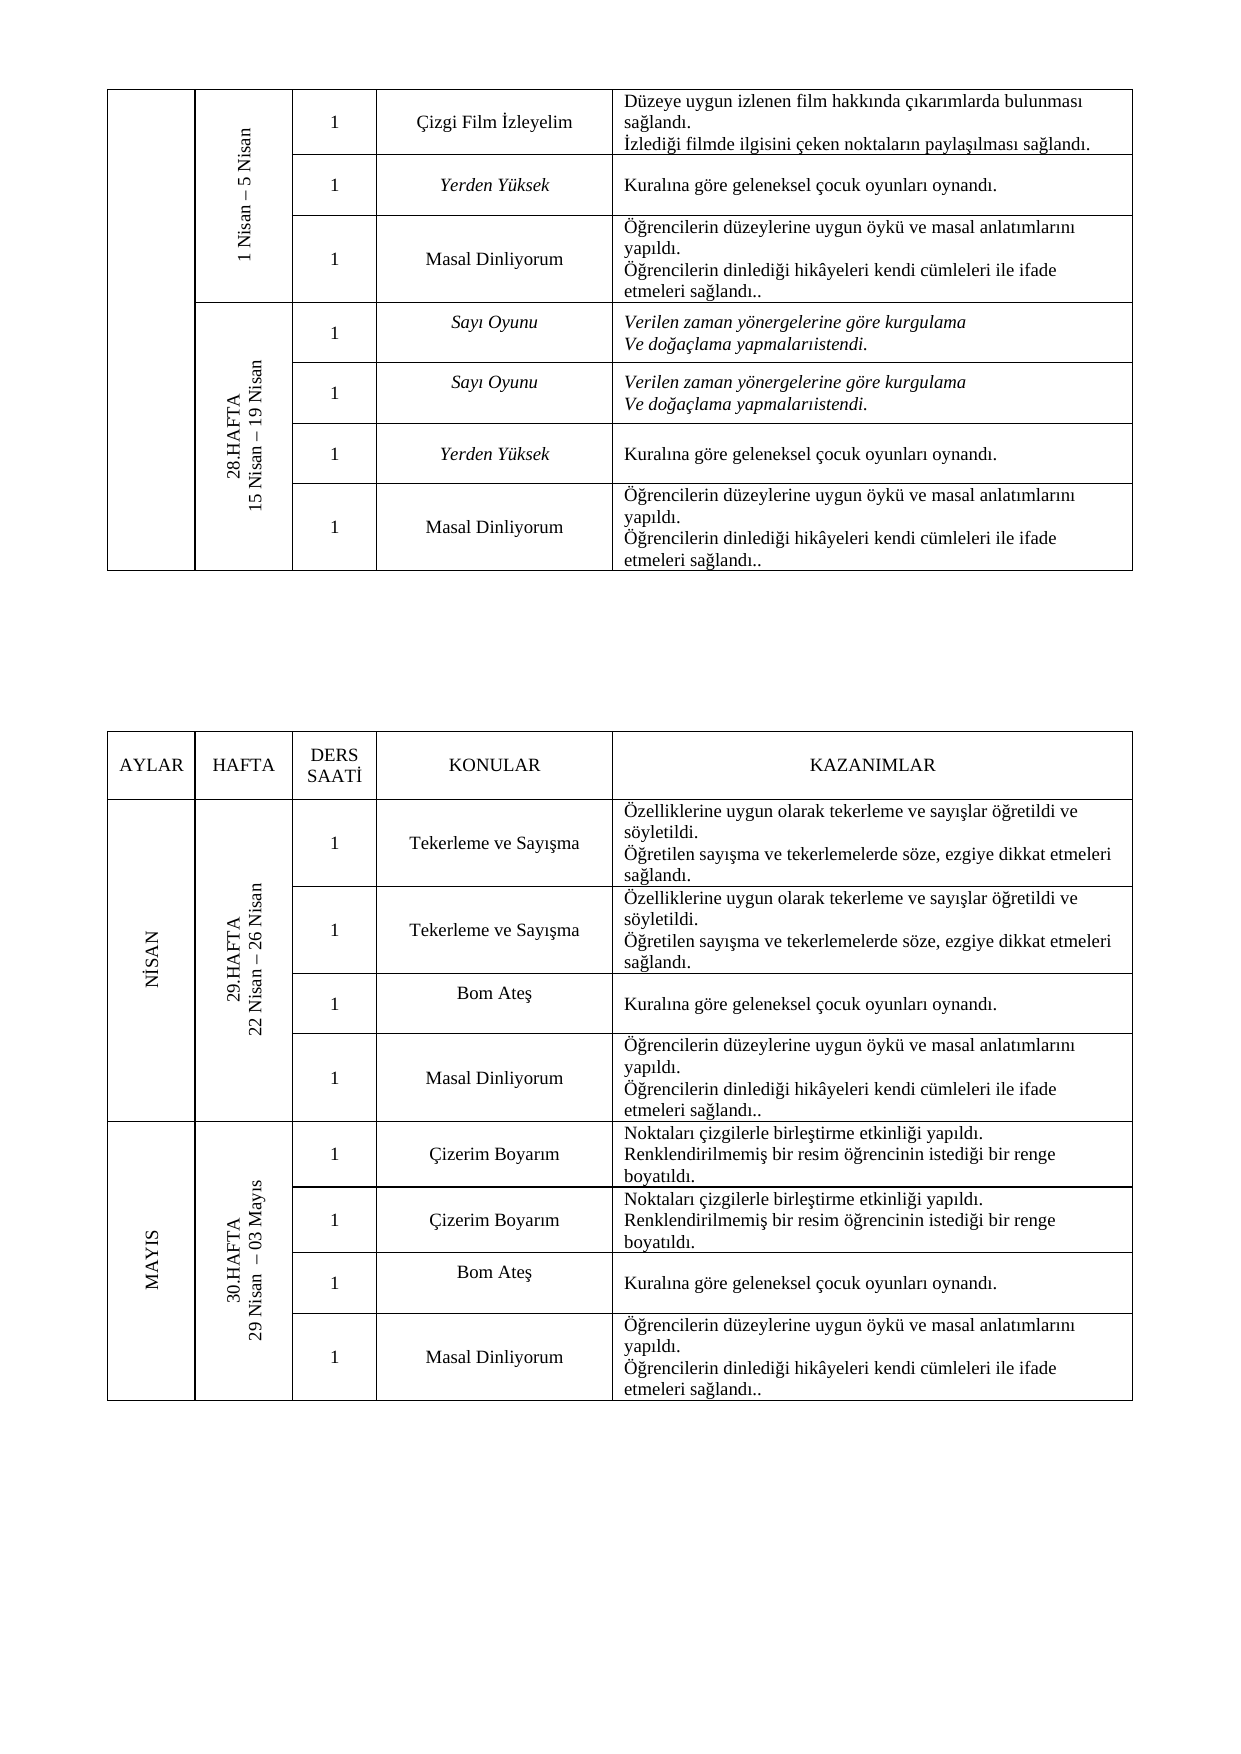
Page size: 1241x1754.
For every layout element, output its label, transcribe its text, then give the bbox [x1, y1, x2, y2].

table_cell Öğrencilerin düzeylerine uygun öykü ve masal anlatımlarını yapıldı. Öğrencilerin dinlediği hikâyeleri kendi cümleleri ile ifade etmeleri sağlandı.. [613, 1314, 1132, 1400]
table_cell Noktaları çizgilerle birleştirme etkinliği yapıldı. Renklendirilmemiş bir resim öğrencinin istediği bir renge boyatıldı. [613, 1122, 1132, 1186]
table_cell 29.HAFTA 22 Nisan – 26 Nisan [196, 800, 292, 1121]
table_cell 1 [293, 303, 376, 362]
table_cell 1 [293, 800, 376, 886]
table_cell Öğrencilerin düzeylerine uygun öykü ve masal anlatımlarını yapıldı. Öğrencilerin dinlediği hikâyeleri kendi cümleleri ile ifade etmeleri sağlandı.. [613, 484, 1132, 570]
table_cell Masal Dinliyorum [377, 1034, 612, 1121]
table_cell Verilen zaman yönergelerine göre kurgulama Ve doğaçlama yapmalarıistendi. [613, 363, 1132, 423]
table_cell 1 [293, 1122, 376, 1186]
table_cell 1 [293, 424, 376, 483]
table_cell Öğrencilerin düzeylerine uygun öykü ve masal anlatımlarını yapıldı. Öğrencilerin dinlediği hikâyeleri kendi cümleleri ile ifade etmeleri sağlandı.. [613, 216, 1132, 302]
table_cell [377, 90, 612, 154]
table_cell 30.HAFTA 29 Nisan – 03 Mayıs [196, 1122, 292, 1400]
table_cell 1 [293, 155, 376, 215]
table_cell 1 [293, 363, 376, 423]
table_cell Noktaları çizgilerle birleştirme etkinliği yapıldı. Renklendirilmemiş bir resim öğrencinin istediği bir renge boyatıldı. [613, 1188, 1132, 1252]
table_cell 1 [293, 1314, 376, 1400]
table_cell 1 [293, 90, 376, 154]
table_header KAZANIMLAR [613, 732, 1132, 798]
table_cell Masal Dinliyorum [377, 216, 612, 302]
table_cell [613, 90, 1132, 154]
table_cell Çizerim Boyarım [377, 1188, 612, 1252]
table_cell Özelliklerine uygun olarak tekerleme ve sayışlar öğretildi ve söyletildi. Öğretilen sayışma ve tekerlemelerde söze, ezgiye dikkat etmeleri sağlandı. [613, 800, 1132, 886]
table_cell 1 [293, 1253, 376, 1312]
table_cell Kuralına göre geleneksel çocuk oyunları oynandı. [613, 974, 1132, 1033]
table_cell 1 [293, 1188, 376, 1252]
table_cell Kuralına göre geleneksel çocuk oyunları oynandı. [613, 155, 1132, 215]
table_header KONULAR [377, 732, 612, 798]
table_cell Çizerim Boyarım [377, 1122, 612, 1186]
table_header HAFTA [196, 732, 292, 798]
table_cell 1 [293, 216, 376, 302]
table_cell Öğrencilerin düzeylerine uygun öykü ve masal anlatımlarını yapıldı. Öğrencilerin dinlediği hikâyeleri kendi cümleleri ile ifade etmeleri sağlandı.. [613, 1034, 1132, 1121]
table_cell Bom Ateş [377, 974, 612, 1033]
table_cell Yerden Yüksek [377, 424, 612, 483]
table_cell Tekerleme ve Sayışma [377, 800, 612, 886]
table_cell Kuralına göre geleneksel çocuk oyunları oynandı. [613, 1253, 1132, 1312]
table_cell Verilen zaman yönergelerine göre kurgulama Ve doğaçlama yapmalarıistendi. [613, 303, 1132, 362]
table_cell 28.HAFTA 15 Nisan – 19 Nisan [196, 303, 292, 570]
table_cell Masal Dinliyorum [377, 484, 612, 570]
table_header DERS SAATİ [293, 732, 376, 798]
table_cell 1 [293, 1034, 376, 1121]
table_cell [196, 90, 292, 302]
table_cell Tekerleme ve Sayışma [377, 887, 612, 973]
table_cell 1 [293, 887, 376, 973]
table_header AYLAR [108, 732, 194, 798]
table_cell Bom Ateş [377, 1253, 612, 1312]
table_cell Sayı Oyunu [377, 363, 612, 423]
table_cell 1 [293, 484, 376, 570]
table_cell Sayı Oyunu [377, 303, 612, 362]
table_cell Kuralına göre geleneksel çocuk oyunları oynandı. [613, 424, 1132, 483]
table_cell Masal Dinliyorum [377, 1314, 612, 1400]
table_cell Özelliklerine uygun olarak tekerleme ve sayışlar öğretildi ve söyletildi. Öğretilen sayışma ve tekerlemelerde söze, ezgiye dikkat etmeleri sağlandı. [613, 887, 1132, 973]
table_cell MAYIS [108, 1122, 194, 1400]
table_cell 1 [293, 974, 376, 1033]
table_cell Yerden Yüksek [377, 155, 612, 215]
table_cell NİSAN [108, 800, 194, 1121]
